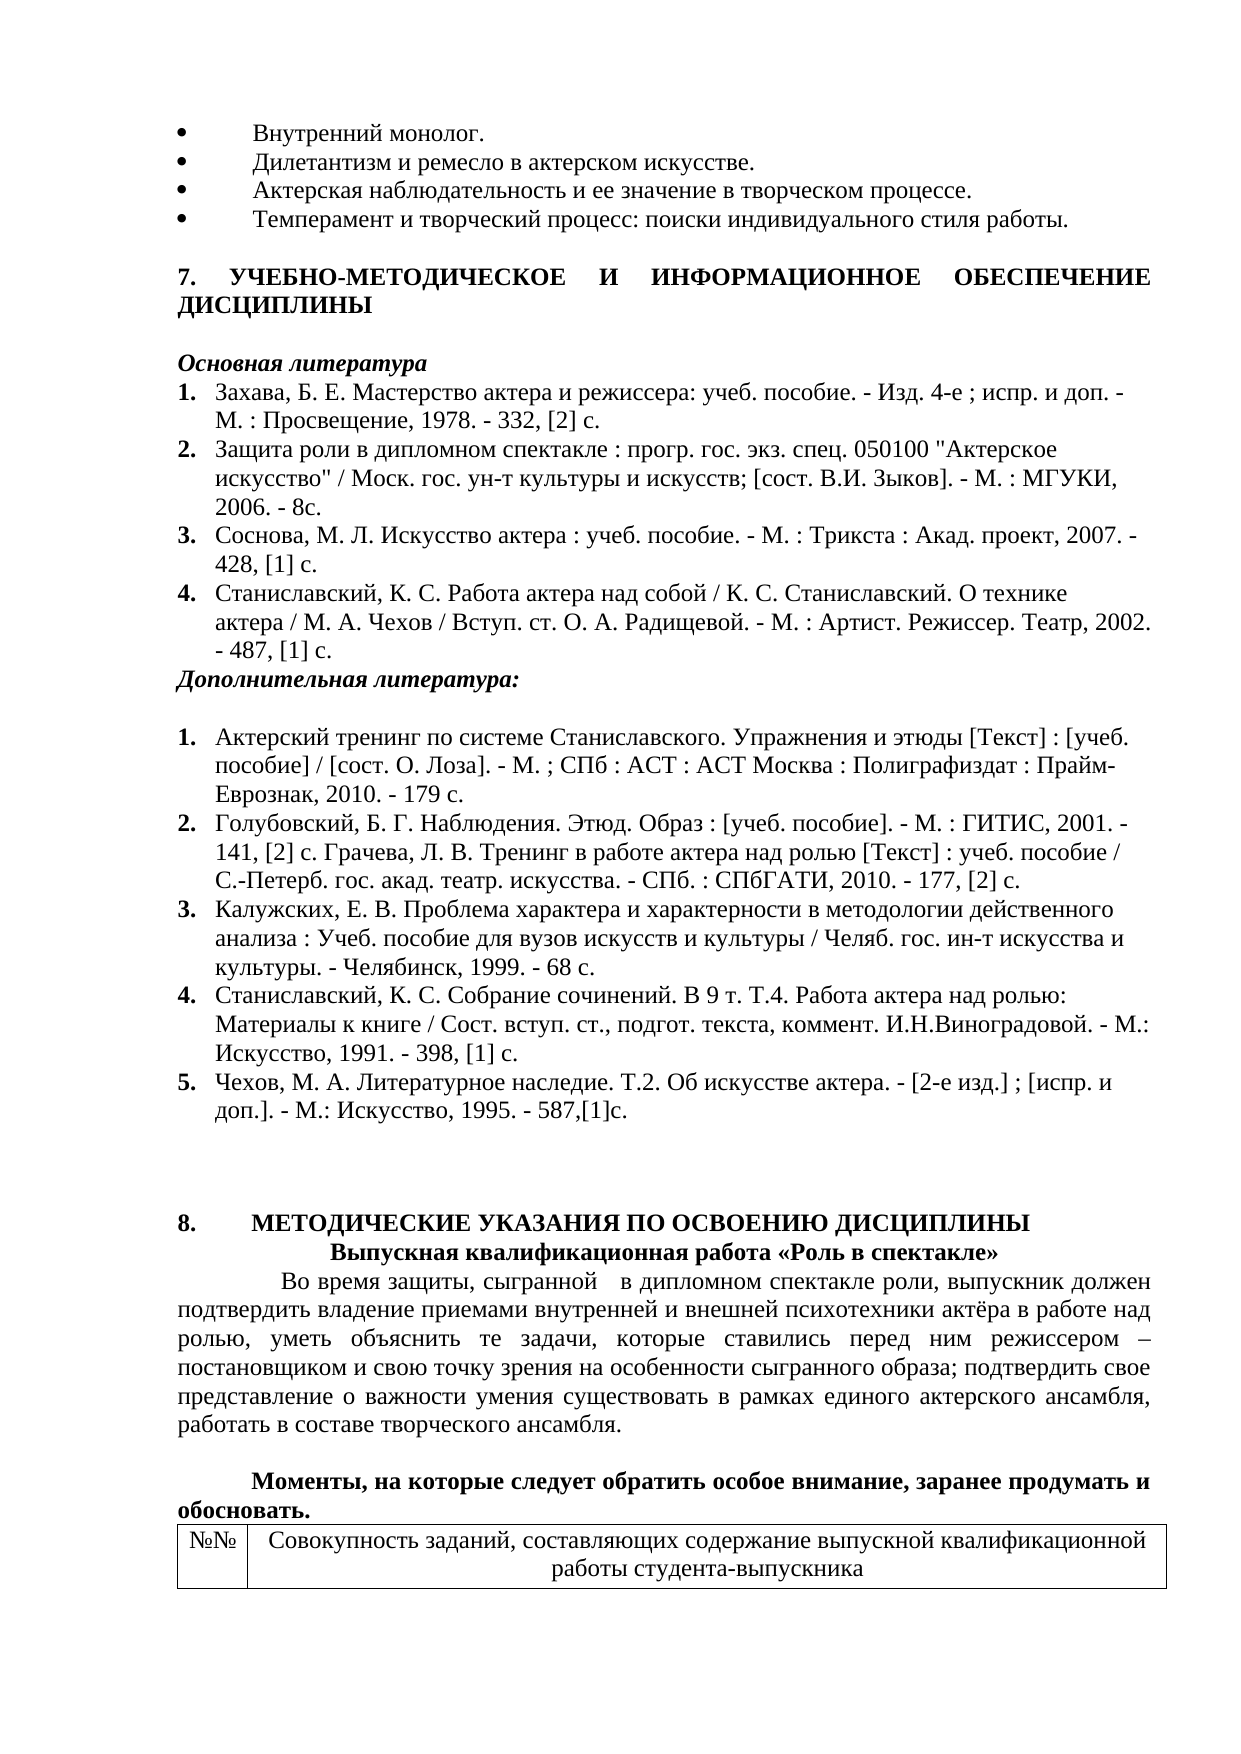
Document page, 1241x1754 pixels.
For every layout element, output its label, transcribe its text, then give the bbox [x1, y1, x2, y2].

list Чехов, М. А. Литературное наследие. Т.2. Об искусстве актера. - [2-е изд.] ; [испр. и доп.]. - М.: Искусство, 1995. - 587,[1]с. [177, 1067, 1152, 1124]
table_header №№ [178, 1525, 247, 1588]
list Станиславский, К. С. Собрание сочинений. В 9 т. Т.4. Работа актера над ролью: Материалы к книге / Сост. вступ. ст., подгот. текста, коммент. И.Н.Виноградовой. - М.: Искусство, 1991. - 398, [1] с. [177, 981, 1152, 1067]
list Актерская наблюдательность и ее значение в творческом процессе. [177, 176, 1152, 204]
text Моменты, на которые следует обратить особое внимание, заранее продумать и обосновать. [177, 1466, 1152, 1524]
text Дополнительная литература: [177, 664, 1152, 693]
table_header Совокупность заданий, составляющих содержание выпускной квалификационной работы студента-выпускника [248, 1525, 1166, 1588]
text 7. УЧЕБНО-МЕТОДИЧЕСКОЕ И ИНФОРМАЦИОННОЕ ОБЕСПЕЧЕНИЕ ДИСЦИПЛИНЫ [177, 262, 1152, 319]
list Дилетантизм и ремесло в актерском искусстве. [177, 147, 1152, 176]
list Соснова, М. Л. Искусство актера : учеб. пособие. - М. : Трикста : Акад. проект, 2007. - 428, [1] с. [177, 521, 1152, 578]
text Во время защиты, сыгранной в дипломном спектакле роли, выпускник должен подтвердить владение приемами внутренней и внешней психотехники актёра в работе над ролью, уметь объяснить те задачи, которые ставились перед ним режиссером –постановщиком и свою точку зрения на особенности сыгранного образа; подтвердить свое представление о важности умения существовать в рамках единого актерского ансамбля, работать в составе творческого ансамбля. [177, 1266, 1152, 1438]
list Актерский тренинг по системе Станиславского. Упражнения и этюды [Текст] : [учеб. пособие] / [сост. О. Лоза]. - М. ; СПб : АСТ : АСТ Москва : Полиграфиздат : Прайм- Еврознак, 2010. - 179 с. [177, 722, 1152, 808]
text 8. МЕТОДИЧЕСКИЕ УКАЗАНИЯ ПО ОСВОЕНИЮ ДИСЦИПЛИНЫ [177, 1208, 1152, 1237]
list Голубовский, Б. Г. Наблюдения. Этюд. Образ : [учеб. пособие]. - М. : ГИТИС, 2001. - 141, [2] с. Грачева, Л. В. Тренинг в работе актера над ролью [Текст] : учеб. пособие / С.-Петерб. гос. акад. театр. искусства. - СПб. : СПбГАТИ, 2010. - 177, [2] с. [177, 808, 1152, 894]
text Основная литература [177, 348, 1152, 377]
list Калужских, Е. В. Проблема характера и характерности в методологии действенного анализа : Учеб. пособие для вузов искусств и культуры / Челяб. гос. ин-т искусства и культуры. - Челябинск, 1999. - 68 с. [177, 894, 1152, 981]
list Темперамент и творческий процесс: поиски индивидуального стиля работы. [177, 204, 1152, 233]
list Внутренний монолог. [177, 118, 1152, 147]
list Захава, Б. Е. Мастерство актера и режиссера: учеб. пособие. - Изд. 4-е ; испр. и доп. - М. : Просвещение, 1978. - 332, [2] с. [177, 377, 1152, 434]
list Станиславский, К. С. Работа актера над собой / К. С. Станиславский. О технике актера / М. А. Чехов / Вступ. ст. О. А. Радищевой. - М. : Артист. Режиссер. Театр, 2002. - 487, [1] с. [177, 578, 1152, 664]
text Выпускная квалификационная работа «Роль в спектакле» [177, 1237, 1152, 1266]
list Защита роли в дипломном спектакле : прогр. гос. экз. спец. 050100 "Актерское искусство" / Моск. гос. ун-т культуры и искусств; [сост. В.И. Зыков]. - М. : МГУКИ, 2006. - 8с. [177, 434, 1152, 521]
